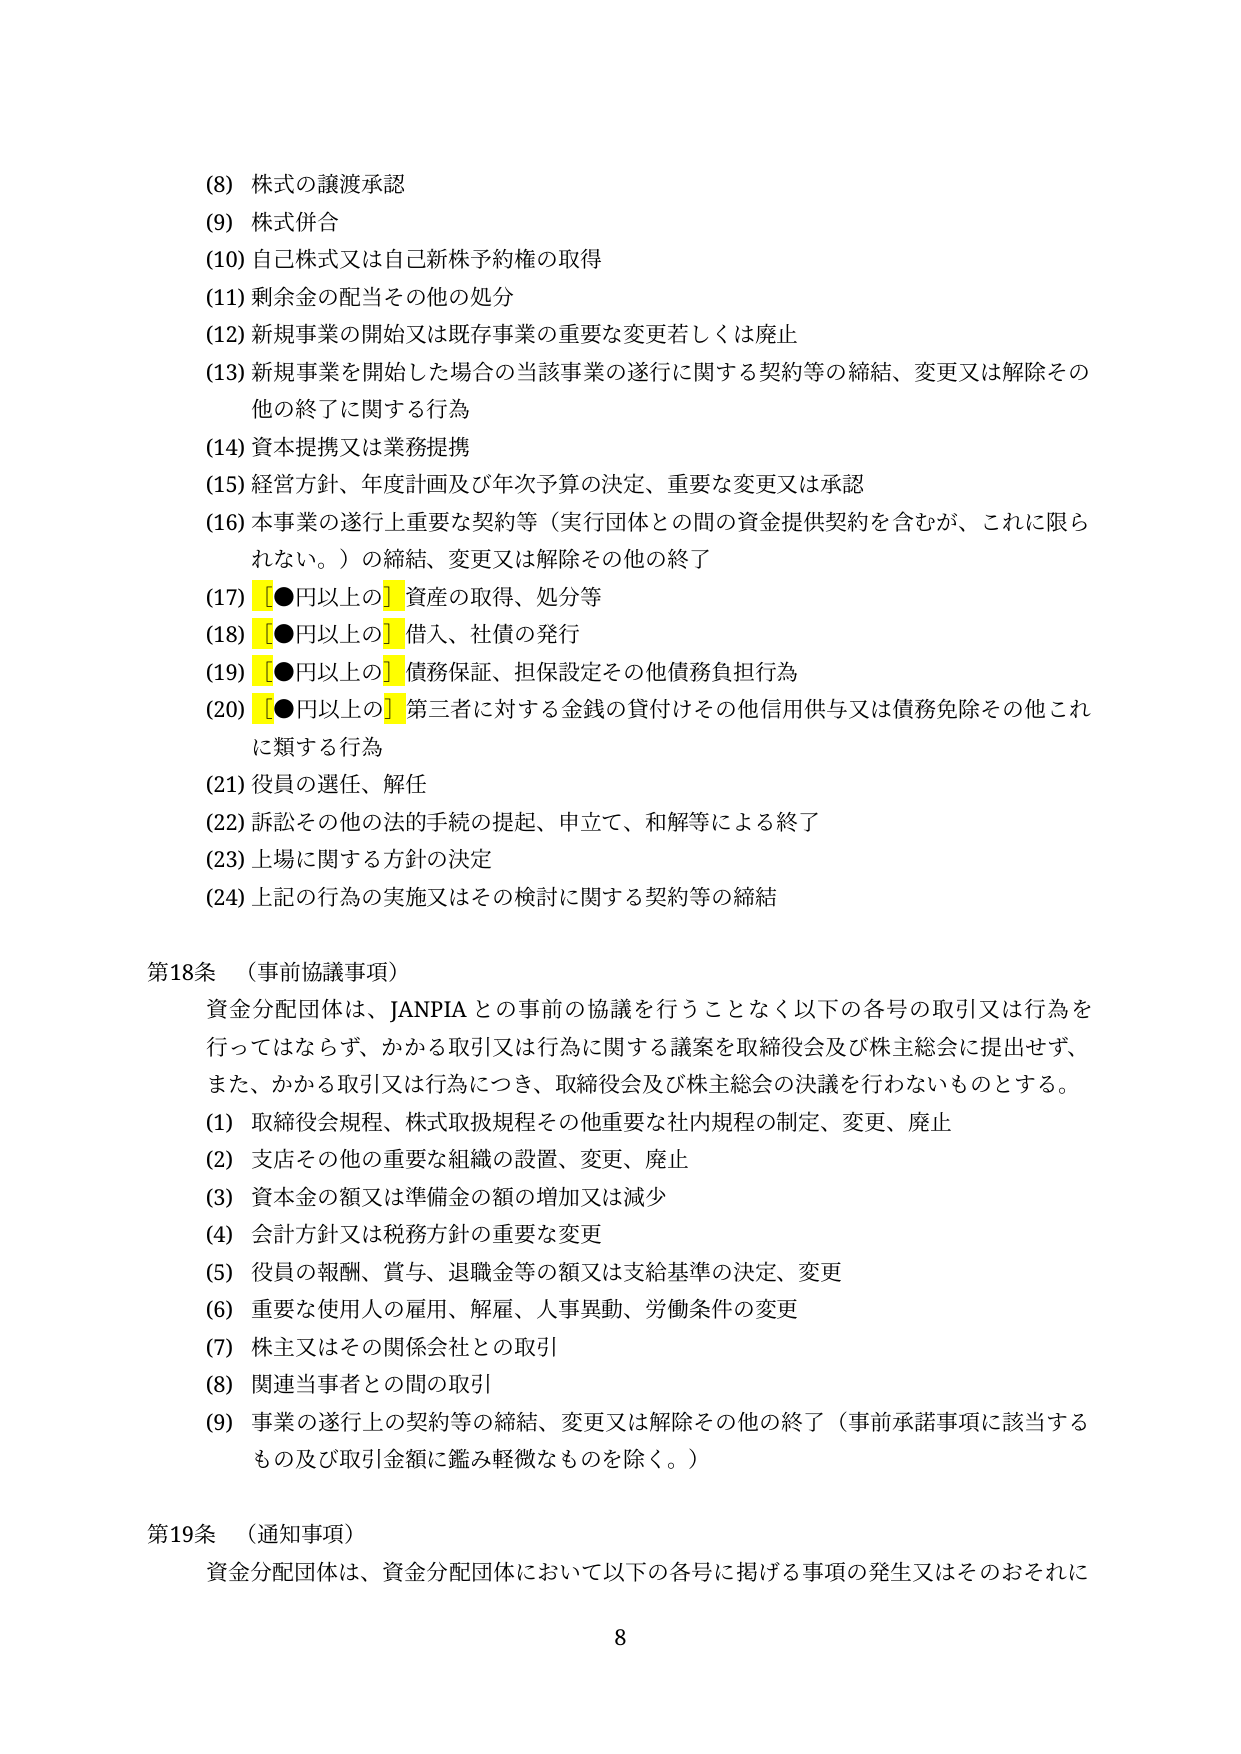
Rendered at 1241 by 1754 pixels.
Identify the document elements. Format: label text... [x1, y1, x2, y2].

subtitle （事前協議事項） [148, 952, 1092, 989]
list 株式の譲渡承認 [206, 164, 1092, 202]
list 関連当事者との間の取引 [206, 1364, 1092, 1402]
list ［●円以上の］借入、社債の発行 [206, 614, 1092, 652]
list 本事業の遂行上重要な契約等（実行団体との間の資金提供契約を含むが、これに限られない。）の締結、変更又は解除その他の終了 [206, 502, 1092, 577]
list 資金分配団体は、JANPIAとの事前の協議を行うことなく以下の各号の取引又は行為を行ってはならず、かかる取引又は行為に関する議案を取締役会及び株主総会に提出せず、また、かかる取引又は行為につき、取締役会及び株主総会の決議を行わないものとする。 [206, 989, 1092, 1102]
list 事業の遂行上の契約等の締結、変更又は解除その他の終了（事前承諾事項に該当するもの及び取引金額に鑑み軽微なものを除く。） [206, 1402, 1092, 1477]
list 役員の報酬、賞与、退職金等の額又は支給基準の決定、変更 [206, 1252, 1092, 1289]
list 株式併合 [206, 202, 1092, 239]
list 経営方針、年度計画及び年次予算の決定、重要な変更又は承認 [206, 464, 1092, 502]
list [206, 1552, 1092, 1589]
list 重要な使用人の雇用、解雇、人事異動、労働条件の変更 [206, 1289, 1092, 1327]
list 訴訟その他の法的手続の提起、申立て、和解等による終了 [206, 802, 1092, 839]
list 取締役会規程、株式取扱規程その他重要な社内規程の制定、変更、廃止 [206, 1102, 1092, 1139]
list 上記の行為の実施又はその検討に関する契約等の締結 [206, 877, 1092, 914]
list 剰余金の配当その他の処分 [206, 277, 1092, 314]
subtitle （通知事項） [148, 1514, 1092, 1552]
list 上場に関する方針の決定 [206, 839, 1092, 877]
list 支店その他の重要な組織の設置、変更、廃止 [206, 1139, 1092, 1177]
list 役員の選任、解任 [206, 764, 1092, 802]
list 会計方針又は税務方針の重要な変更 [206, 1214, 1092, 1252]
list ［●円以上の］債務保証、担保設定その他債務負担行為 [206, 652, 1092, 689]
list 資本提携又は業務提携 [206, 427, 1092, 464]
list 自己株式又は自己新株予約権の取得 [206, 239, 1092, 277]
list ［●円以上の］第三者に対する金銭の貸付けその他信用供与又は債務免除その他これに類する行為 [206, 689, 1092, 764]
list 資本金の額又は準備金の額の増加又は減少 [206, 1177, 1092, 1214]
list 新規事業の開始又は既存事業の重要な変更若しくは廃止 [206, 314, 1092, 352]
list 株主又はその関係会社との取引 [206, 1327, 1092, 1364]
list ［●円以上の］資産の取得、処分等 [206, 577, 1092, 614]
list 新規事業を開始した場合の当該事業の遂行に関する契約等の締結、変更又は解除その他の終了に関する行為 [206, 352, 1092, 427]
